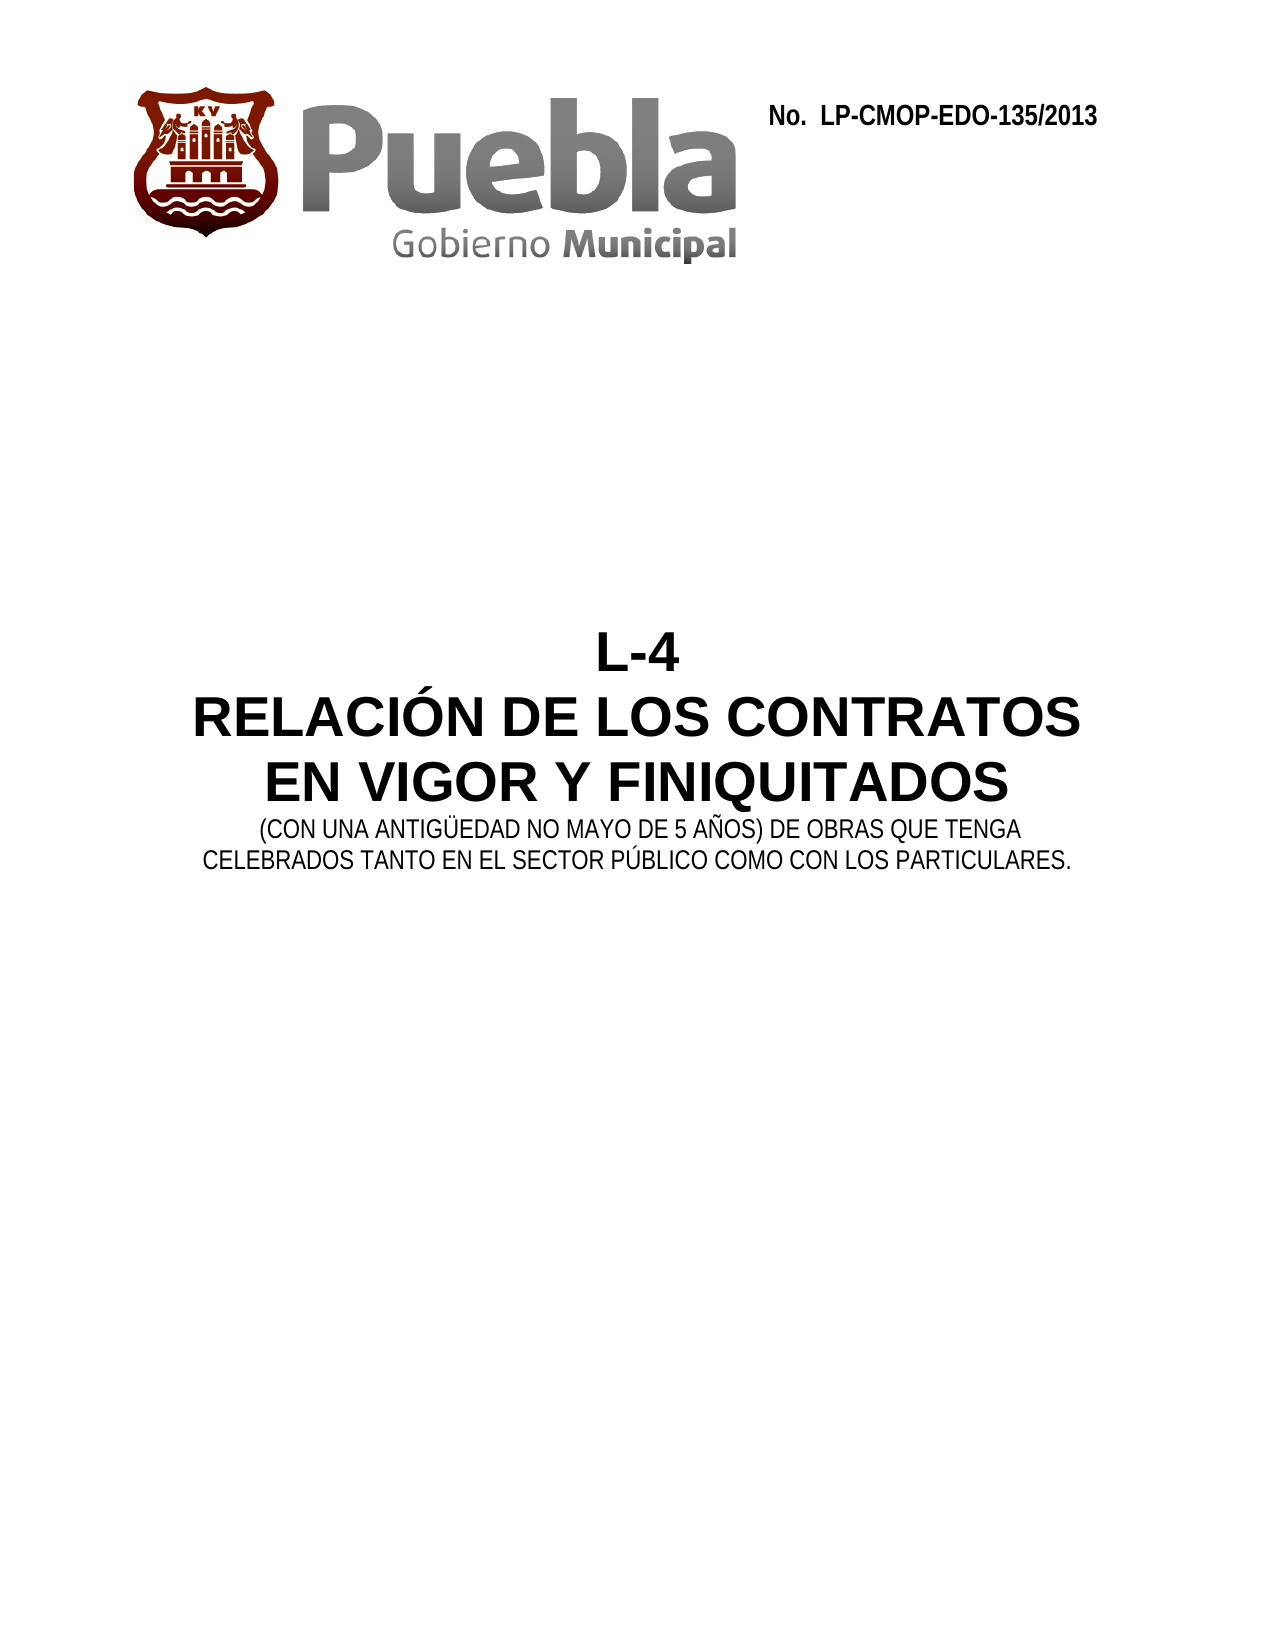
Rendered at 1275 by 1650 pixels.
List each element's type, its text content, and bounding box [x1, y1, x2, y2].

text RELACIÓN DE LOS CONTRATOS EN VIGOR Y FINIQUITADOS [177, 683, 1098, 813]
text L-4 [177, 619, 1098, 683]
picture [133, 87, 736, 264]
text (CON UNA ANTIGÜEDAD NO MAYO DE 5 AÑOS) DE OBRAS QUE TENGA CELEBRADOS TANTO EN EL SECTOR PÚBLICO COMO CON LOS PARTICULARES. [177, 813, 1098, 875]
